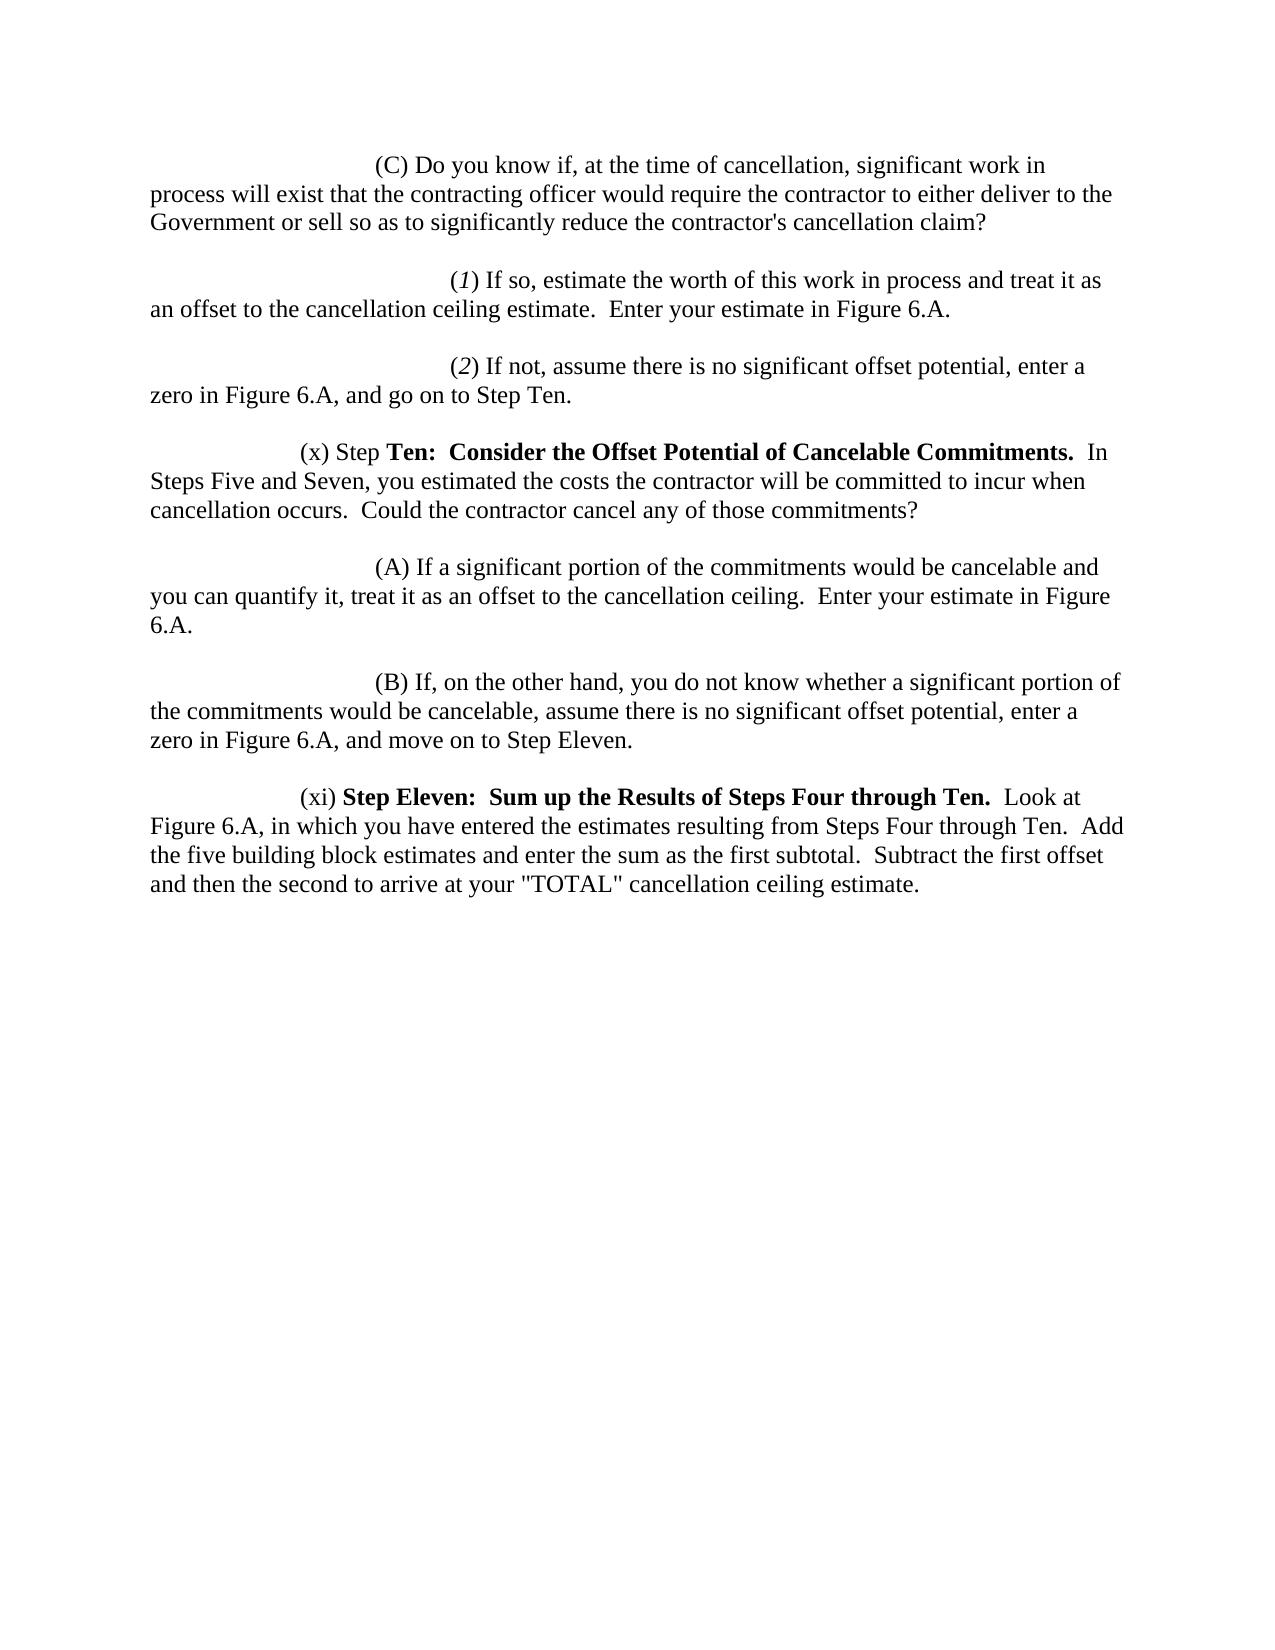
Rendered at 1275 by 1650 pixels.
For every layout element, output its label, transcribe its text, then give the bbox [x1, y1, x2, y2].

text (1) If so, estimate the worth of this work in process and treat it as an offset to the cancellation ceiling estimate. Enter your estimate in Figure 6.A. [150, 265, 1125, 322]
text (B) If, on the other hand, you do not know whether a significant portion of the commitments would be cancelable, assume there is no significant offset potential, enter a zero in Figure 6.A, and move on to Step Eleven. [150, 667, 1125, 754]
text (C) Do you know if, at the time of cancellation, significant work in process will exist that the contracting officer would require the contractor to either deliver to the Government or sell so as to significantly reduce the contractor's cancellation claim? [150, 150, 1125, 236]
text (xi) Step Eleven: Sum up the Results of Steps Four through Ten. Look at Figure 6.A, in which you have entered the estimates resulting from Steps Four through Ten. Add the five building block estimates and enter the sum as the first subtotal. Subtract the first offset and then the second to arrive at your "TOTAL" cancellation ceiling estimate. [150, 782, 1125, 897]
text (A) If a significant portion of the commitments would be cancelable and you can quantify it, treat it as an offset to the cancellation ceiling. Enter your estimate in Figure 6.A. [150, 552, 1125, 639]
list (x) Step Ten: Consider the Offset Potential of Cancelable Commitments. In Steps Five and Seven, you estimated the costs the contractor will be committed to incur when cancellation occurs. Could the contractor cancel any of those commitments? [150, 437, 1125, 524]
text (2) If not, assume there is no significant offset potential, enter a zero in Figure 6.A, and go on to Step Ten. [150, 351, 1125, 409]
